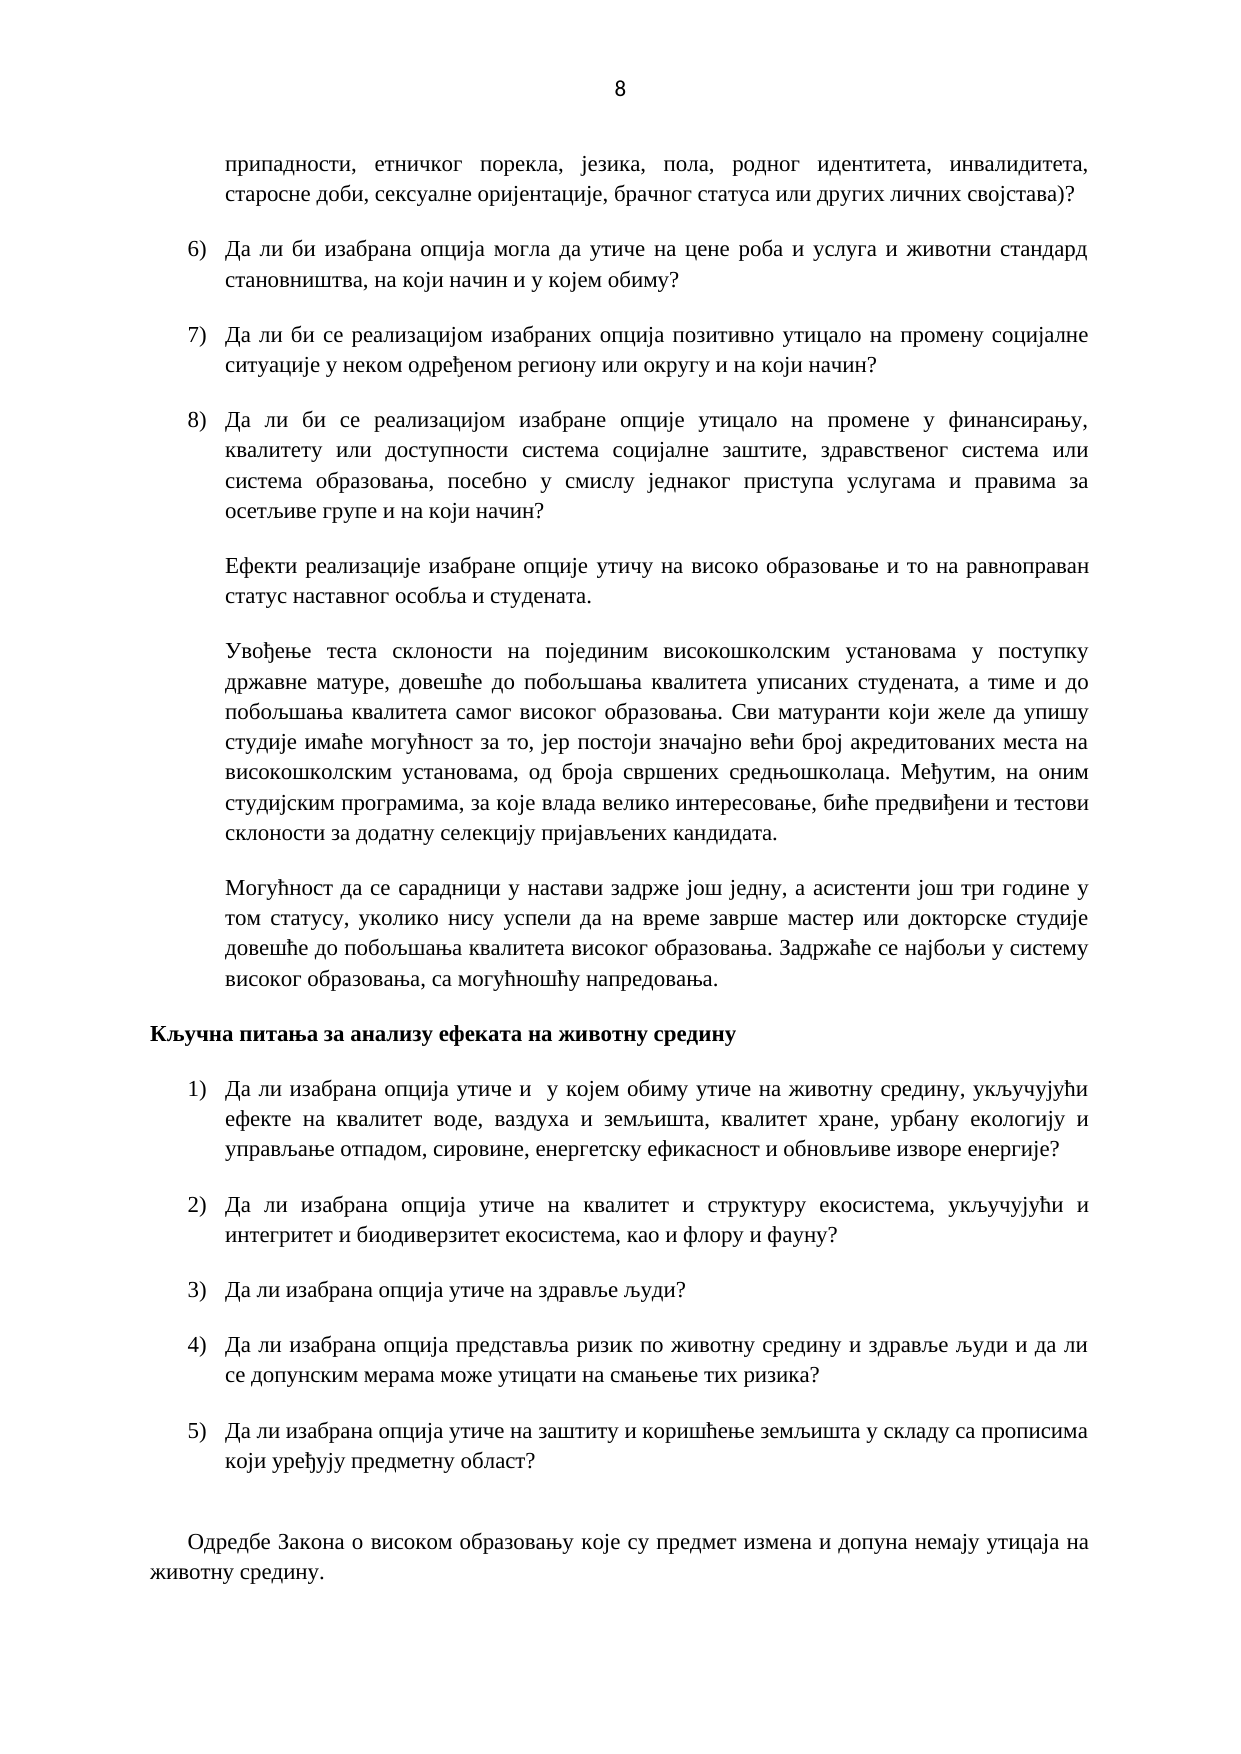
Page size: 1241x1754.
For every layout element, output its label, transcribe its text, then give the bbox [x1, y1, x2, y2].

list Да ли би се реализацијом изабраних опција позитивно утицало на промену социјалне ситуације у неком одређеном региону или округу и на који начин? [187, 321, 1090, 377]
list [187, 150, 1090, 207]
text Одредбе Закона о високом образовању које су предмет измена и допуна немају утицаја на животну средину. [150, 1528, 1090, 1585]
text Ефекти реализације изабране опције утичу на високо образовање и то на равноправан статус наставног особља и студената. [225, 552, 1090, 609]
list Да ли изабрана опција утиче и у којем обиму утиче на животну средину, укључујући ефекте на квалитет воде, ваздуха и земљишта, квалитет хране, урбану екологију и управљање отпадом, сировине, енергетску ефикасност и обновљиве изворе енергије? [187, 1075, 1090, 1162]
text Могућност да се сарадници у настави задрже још једну, а асистенти још три године у том статусу, уколико нису успели да на време заврше мастер или докторске студије довешће до побољшања квалитета високог образовања. Задржаће се најбољи у систему високог образовања, са могућношћу напредовања. [225, 874, 1090, 991]
list Да ли би изабрана опција могла да утиче на цене роба и услуга и животни стандард становништва, на који начин и у којем обиму? [187, 235, 1090, 292]
text Увођење теста склоности на појединим високошколским установама у поступку државне матуре, довешће до побољшања квалитета уписаних студената, а тиме и до побољшања квалитета самог високог образовања. Сви матуранти који желе да упишу студије имаће могућност за то, јер постоји значајно већи број акредитованих места на високошколским установама, од броја свршених средњошколаца. Међутим, на оним студијским програмима, за које влада велико интересовање, биће предвиђени и тестови склоности за додатну селекцију пријављених кандидата. [225, 637, 1090, 845]
list Да ли изабрана опција представља ризик по животну средину и здравље људи и да ли се допунским мерама може утицати на смањење тих ризика? [187, 1331, 1090, 1388]
list Да ли изабрана опција утиче на здравље људи? [187, 1276, 1090, 1302]
text Кључна питања за анализу ефеката на животну средину [150, 1020, 1090, 1046]
list Да ли изабрана опција утиче на квалитет и структуру екосистема, укључујући и интегритет и биодиверзитет екосистема, као и флору и фауну? [187, 1191, 1090, 1247]
list Да ли би се реализацијом изабране опције утицало на промене у финансирању, квалитету или доступности система социјалне заштите, здравственог система или система образовања, посебно у смислу једнаког приступа услугама и правима за осетљиве групе и на који начин? [187, 406, 1090, 523]
list Да ли изабрана опција утиче на заштиту и коришћење земљишта у складу са прописима који уређују предметну област? [187, 1417, 1090, 1473]
